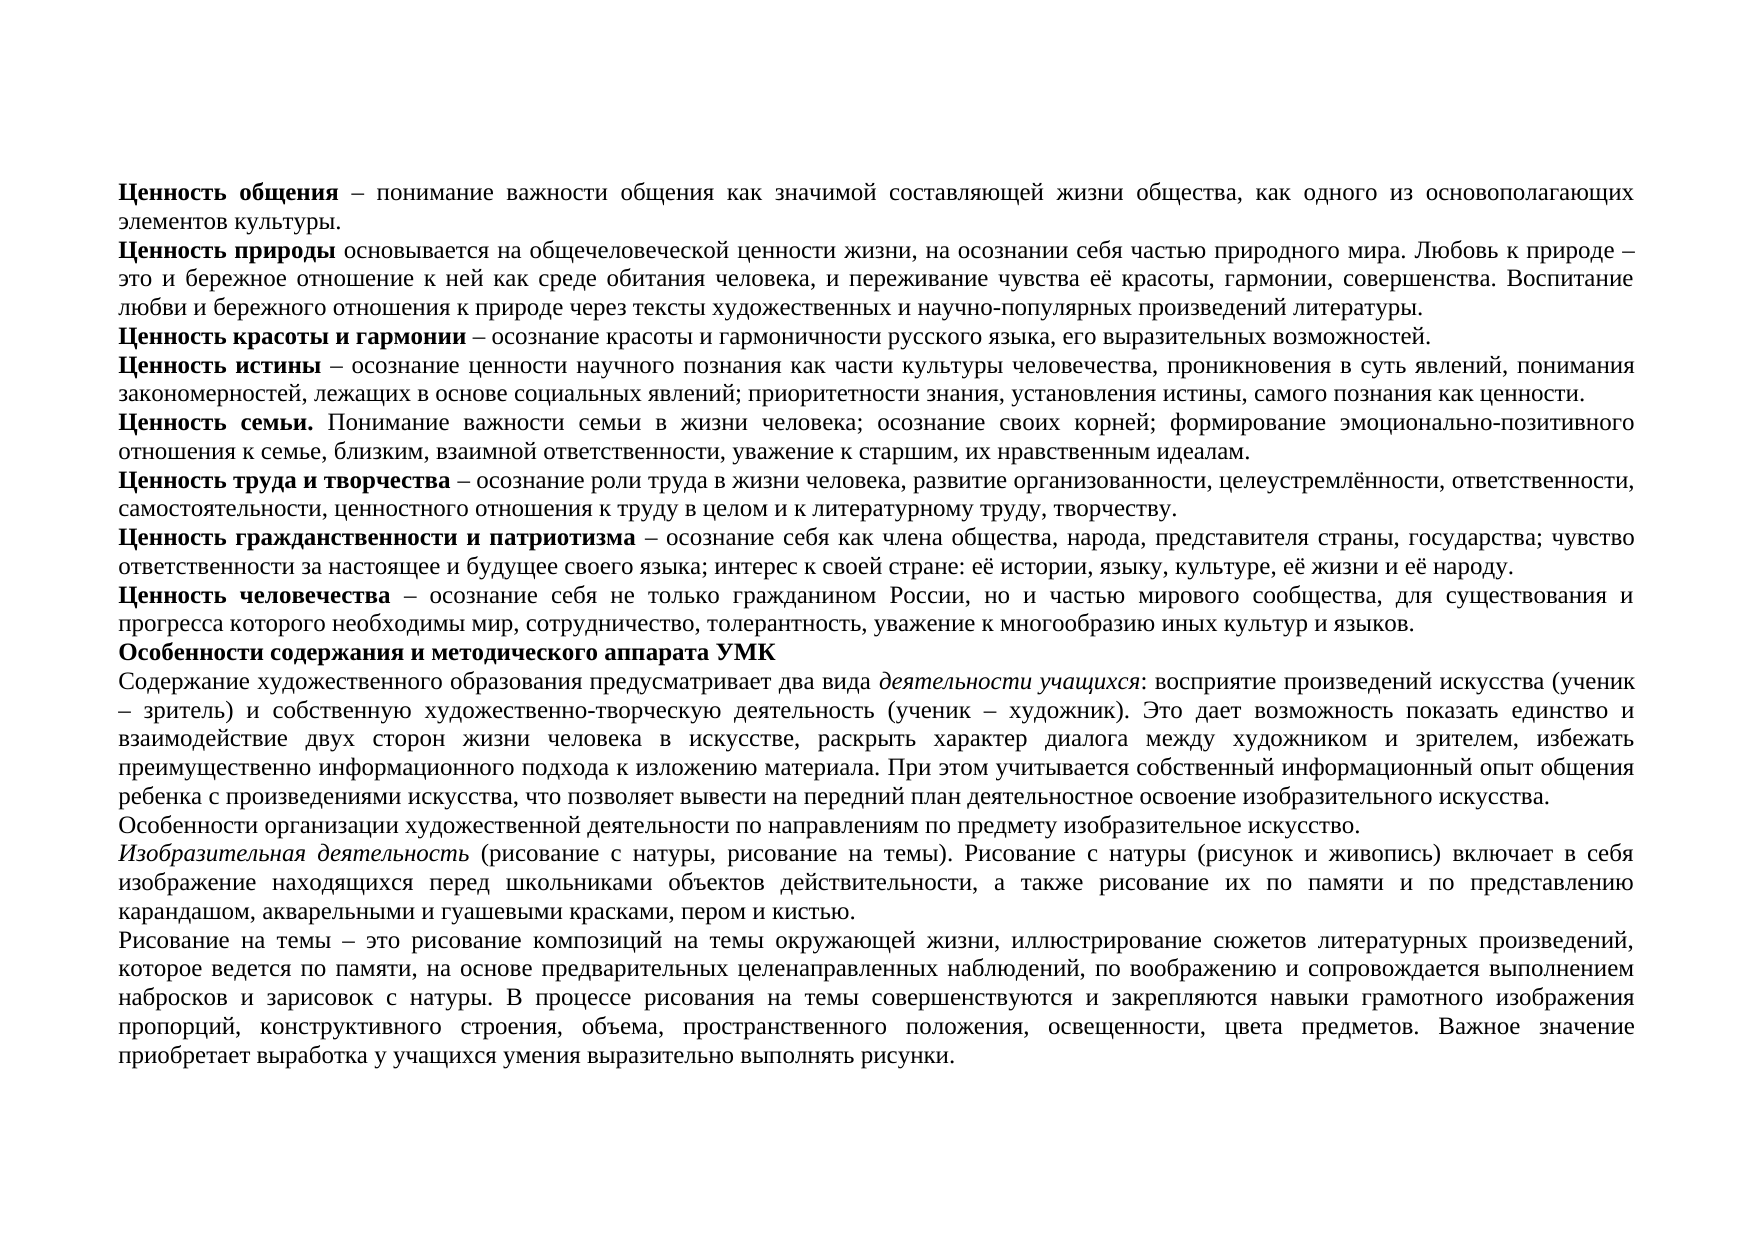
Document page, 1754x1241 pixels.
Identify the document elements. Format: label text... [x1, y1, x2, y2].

text Содержание художественного образования предусматривает два вида деятельности учащихся: восприятие произведений искусства (ученик – зритель) и собственную художественно-творческую деятельность (ученик – художник). Это дает возможность показать единство и взаимодействие двух сторон жизни человека в искусстве, раскрыть характер диалога между художником и зрителем, избежать преимущественно информационного подхода к изложению материала. При этом учитывается собственный информационный опыт общения ребенка с произведениями искусства, что позволяет вывести на передний план деятельностное освоение изобразительного искусства. [118, 666, 1636, 810]
text Ценность красоты и гармонии – осознание красоты и гармоничности русского языка, его выразительных возможностей. [118, 321, 1636, 350]
text Ценность природы основывается на общечеловеческой ценности жизни, на осознании себя частью природного мира. Любовь к природе – это и бережное отношение к ней как среде обитания человека, и переживание чувства её красоты, гармонии, совершенства. Воспитание любви и бережного отношения к природе через тексты художественных и научно-популярных произведений литературы. [118, 235, 1636, 321]
text Ценность истины – осознание ценности научного познания как части культуры человечества, проникновения в суть явлений, понимания закономерностей, лежащих в основе социальных явлений; приоритетности знания, установления истины, самого познания как ценности. [118, 350, 1636, 407]
text Ценность человечества – осознание себя не только гражданином России, но и частью мирового сообщества, для существования и прогресса которого необходимы мир, сотрудничество, толерантность, уважение к многообразию иных культур и языков. [118, 580, 1636, 637]
text Рисование на темы – это рисование композиций на темы окружающей жизни, иллюстрирование сюжетов литературных произведений, которое ведется по памяти, на основе предварительных целенаправленных наблюдений, по воображению и сопровождается выполнением набросков и зарисовок с натуры. В процессе рисования на темы совершенствуются и закрепляются навыки грамотного изображения пропорций, конструктивного строения, объема, пространственного положения, освещенности, цвета предметов. Важное значение приобретает выработка у учащихся умения выразительно выполнять рисунки. [118, 925, 1636, 1068]
text Особенности содержания и методического аппарата УМК [118, 637, 1636, 666]
text Ценность труда и творчества – осознание роли труда в жизни человека, развитие организованности, целеустремлённости, ответственности, самостоятельности, ценностного отношения к труду в целом и к литературному труду, творчеству. [118, 465, 1636, 522]
text Ценность гражданственности и патриотизма – осознание себя как члена общества, народа, представителя страны, государства; чувство ответственности за настоящее и будущее своего языка; интерес к своей стране: её истории, языку, культуре, её жизни и её народу. [118, 522, 1636, 580]
text Изобразительная деятельность (рисование с натуры, рисование на темы). Рисование с натуры (рисунок и живопись) включает в себя изображение находящихся перед школьниками объектов действительности, а также рисование их по памяти и по представлению карандашом, акварельными и гуашевыми красками, пером и кистью. [118, 838, 1636, 925]
text Особенности организации художественной деятельности по направлениям по предмету изобразительное искусство. [118, 810, 1636, 838]
text Ценность общения – понимание важности общения как значимой составляющей жизни общества, как одного из основополагающих элементов культуры. [118, 177, 1636, 235]
text Ценность семьи. Понимание важности семьи в жизни человека; осознание своих корней; формирование эмоционально-позитивного отношения к семье, близким, взаимной ответственности, уважение к старшим, их нравственным идеалам. [118, 407, 1636, 465]
